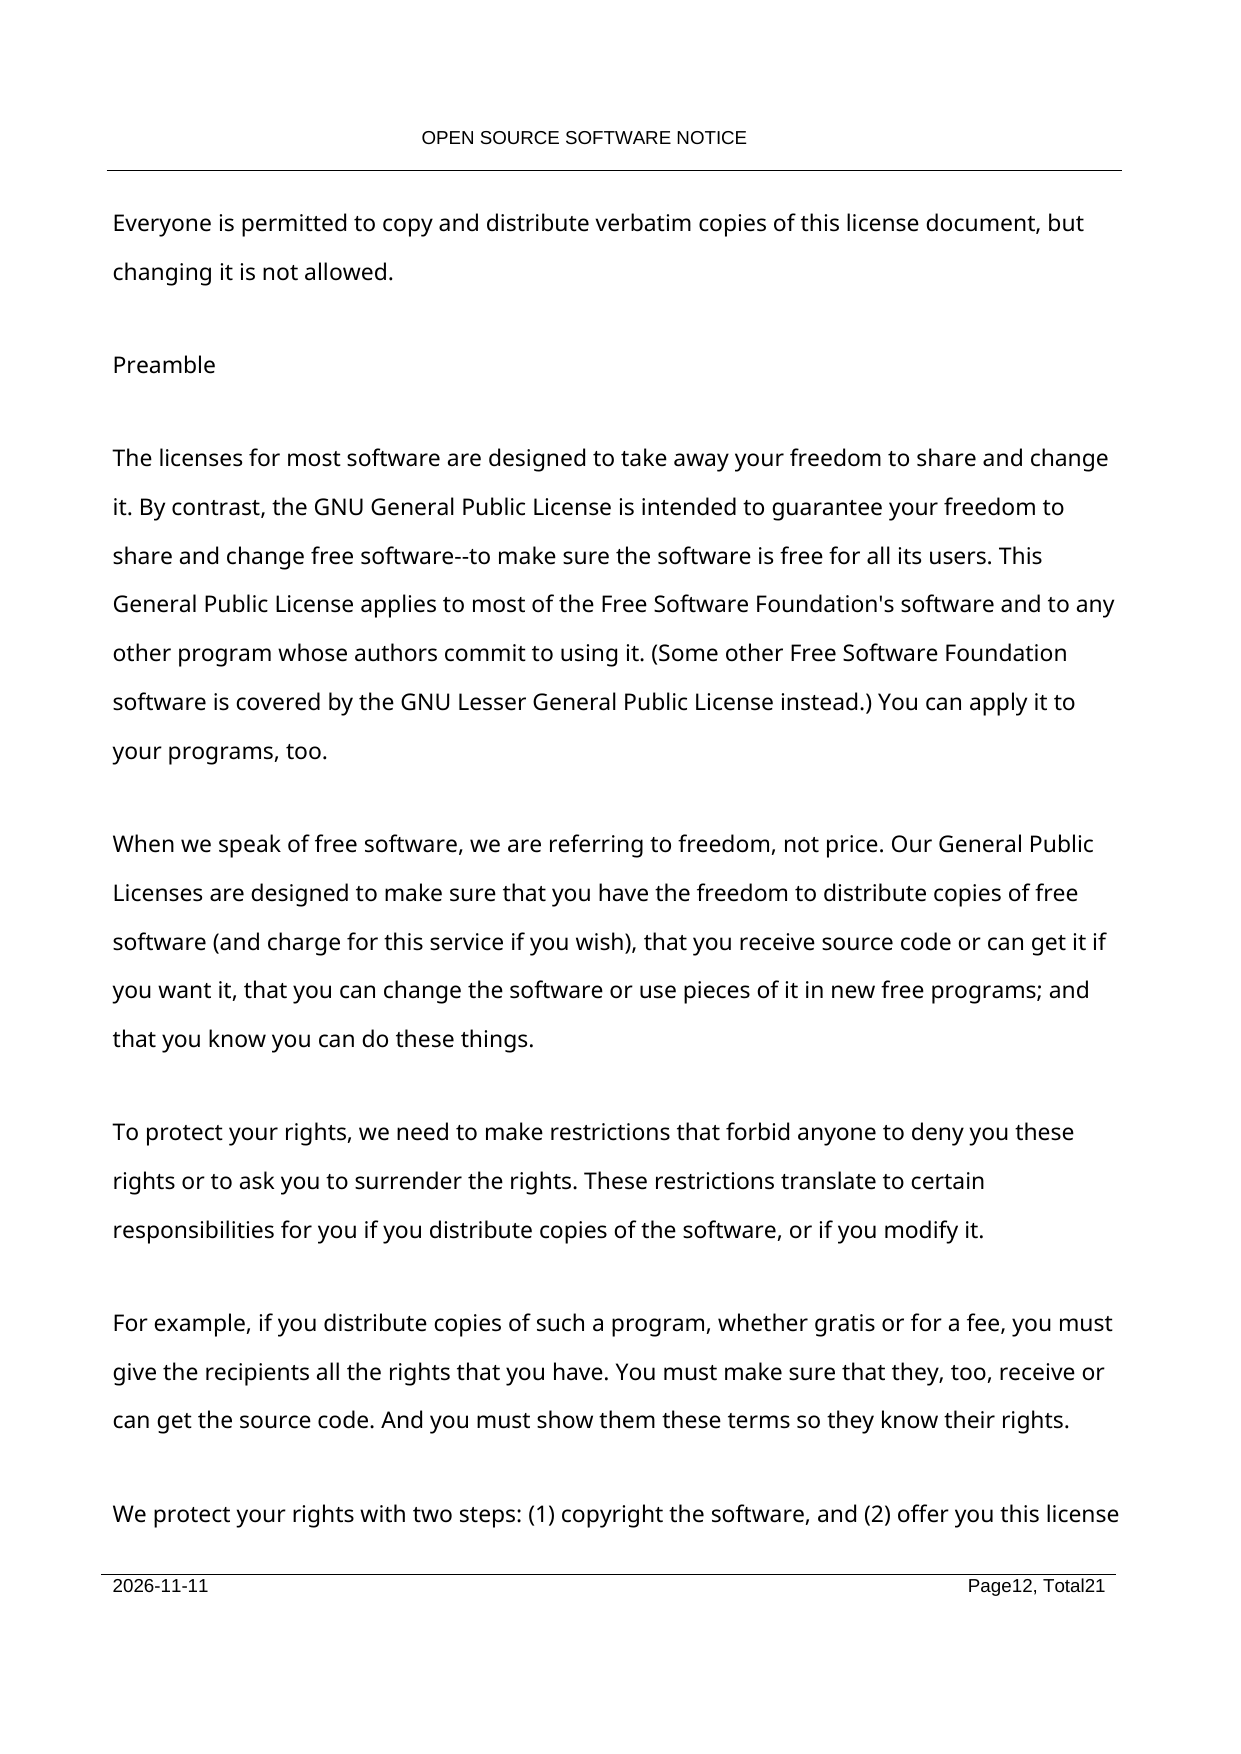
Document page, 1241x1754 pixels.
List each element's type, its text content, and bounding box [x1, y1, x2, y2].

text Everyone is permitted to copy and distribute verbatim copies of this license document, but changing it is not allowed. [112, 206, 1128, 288]
text To protect your rights, we need to make restrictions that forbid anyone to deny you these rights or to ask you to surrender the rights. These restrictions translate to certain responsibilities for you if you distribute copies of the software, or if you modify it. [112, 1116, 1128, 1246]
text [112, 1497, 1128, 1529]
text When we speak of free software, we are referring to freedom, not price. Our General Public Licenses are designed to make sure that you have the freedom to distribute copies of free software (and charge for this service if you wish), that you receive source code or can get it if you want it, that you can change the software or use pieces of it in new free programs; and that you know you can do these things. [112, 827, 1128, 1055]
text For example, if you distribute copies of such a program, whether gratis or for a fee, you must give the recipients all the rights that you have. You must make sure that they, too, receive or can get the source code. And you must show them these terms so they know their rights. [112, 1306, 1128, 1436]
text Preamble [112, 348, 1128, 381]
text The licenses for most software are designed to take away your freedom to share and change it. By contrast, the GNU General Public License is intended to guarantee your freedom to share and change free software--to make sure the software is free for all its users. This General Public License applies to most of the Free Software Foundation's software and to any other program whose authors commit to using it. (Some other Free Software Foundation software is covered by the GNU Lesser General Public License instead.) You can apply it to your programs, too. [112, 442, 1128, 767]
